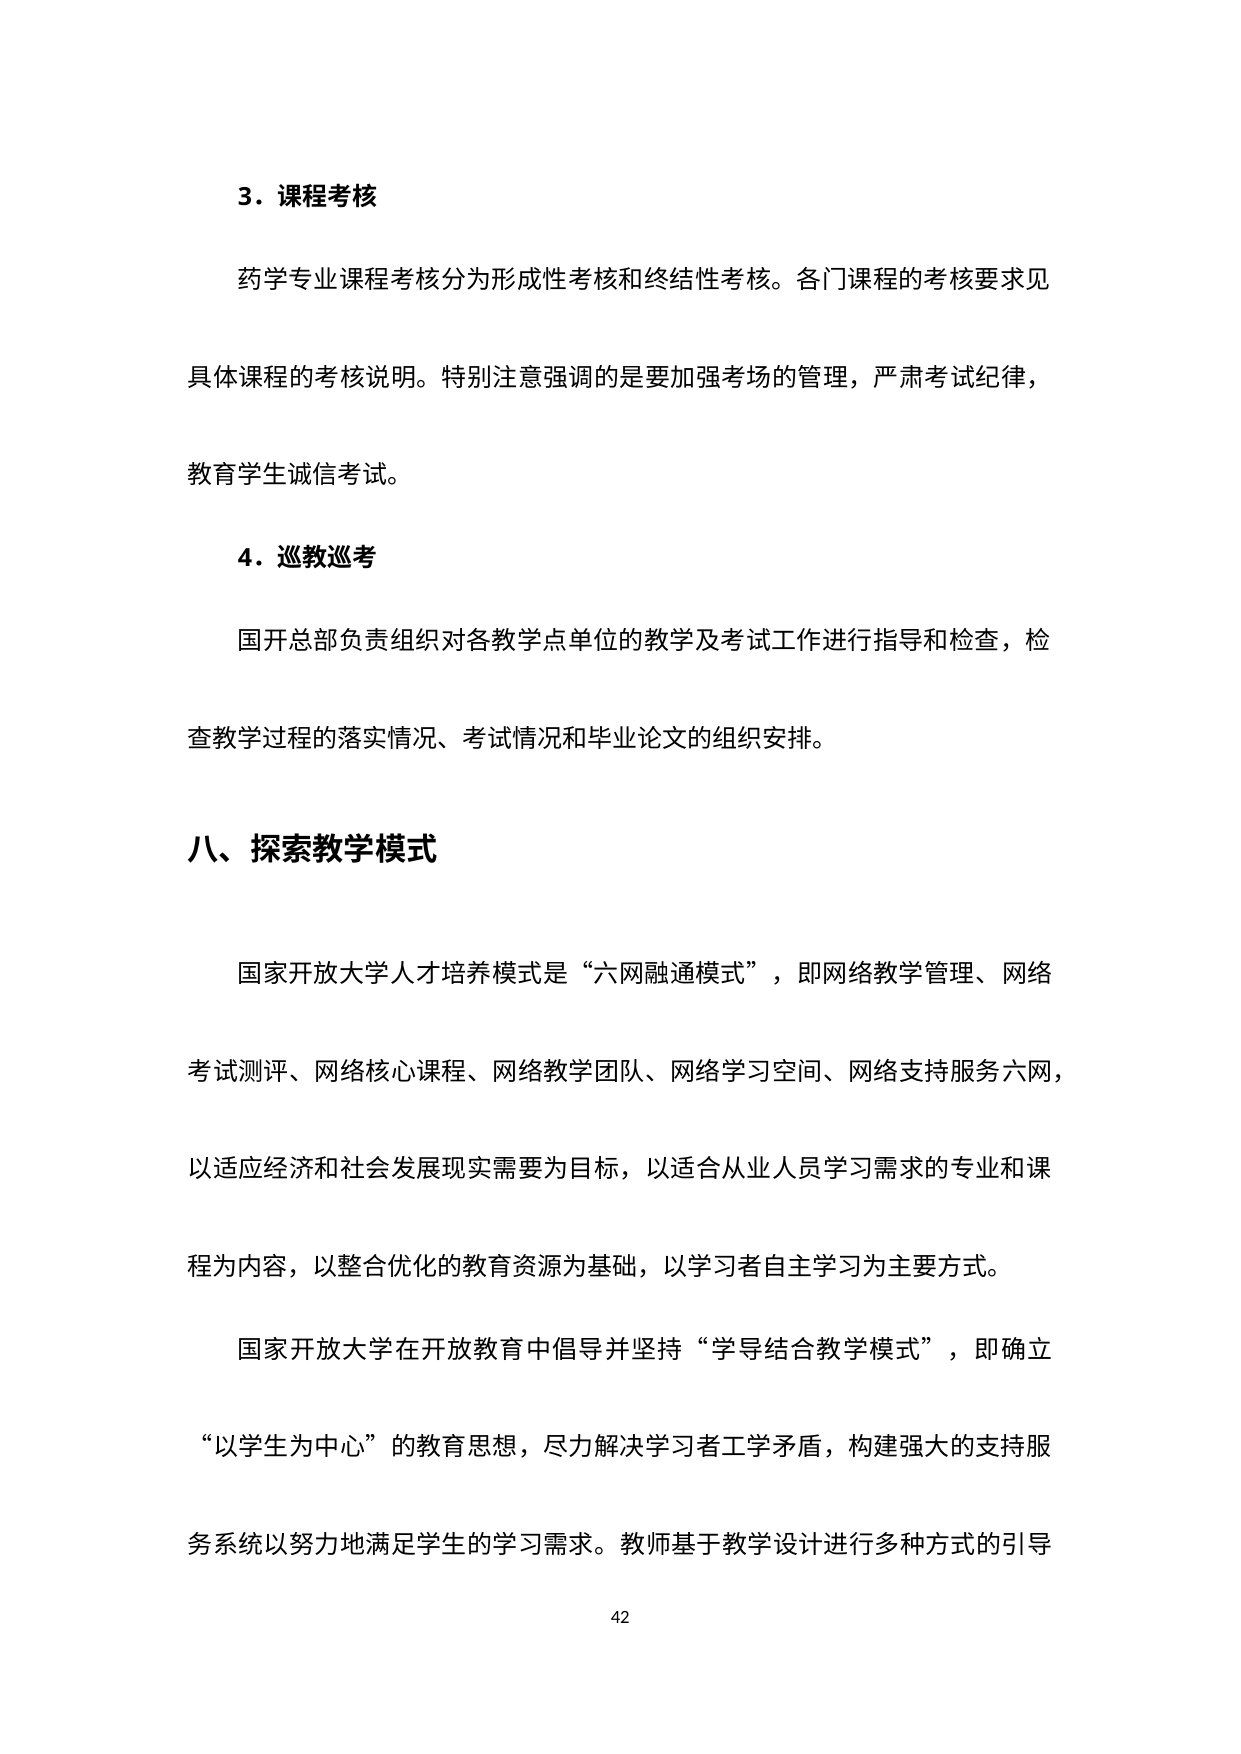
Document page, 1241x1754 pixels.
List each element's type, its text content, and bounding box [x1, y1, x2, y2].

subtitle 八、探索教学模式 [187, 814, 1053, 879]
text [187, 1315, 1053, 1575]
text 药学专业课程考核分为形成性考核和终结性考核。各门课程的考核要求见具体课程的考核说明。特别注意强调的是要加强考场的管理，严肃考试纪律，教育学生诚信考试。 [187, 245, 1053, 505]
text 3．课程考核 [187, 162, 1053, 227]
text 国开总部负责组织对各教学点单位的教学及考试工作进行指导和检查，检查教学过程的落实情况、考试情况和毕业论文的组织安排。 [187, 606, 1053, 769]
text 4．巡教巡考 [187, 523, 1053, 588]
text 国家开放大学人才培养模式是“六网融通模式”，即网络教学管理、网络考试测评、网络核心课程、网络教学团队、网络学习空间、网络支持服务六网，以适应经济和社会发展现实需要为目标，以适合从业人员学习需求的专业和课程为内容，以整合优化的教育资源为基础，以学习者自主学习为主要方式。 [187, 939, 1053, 1297]
